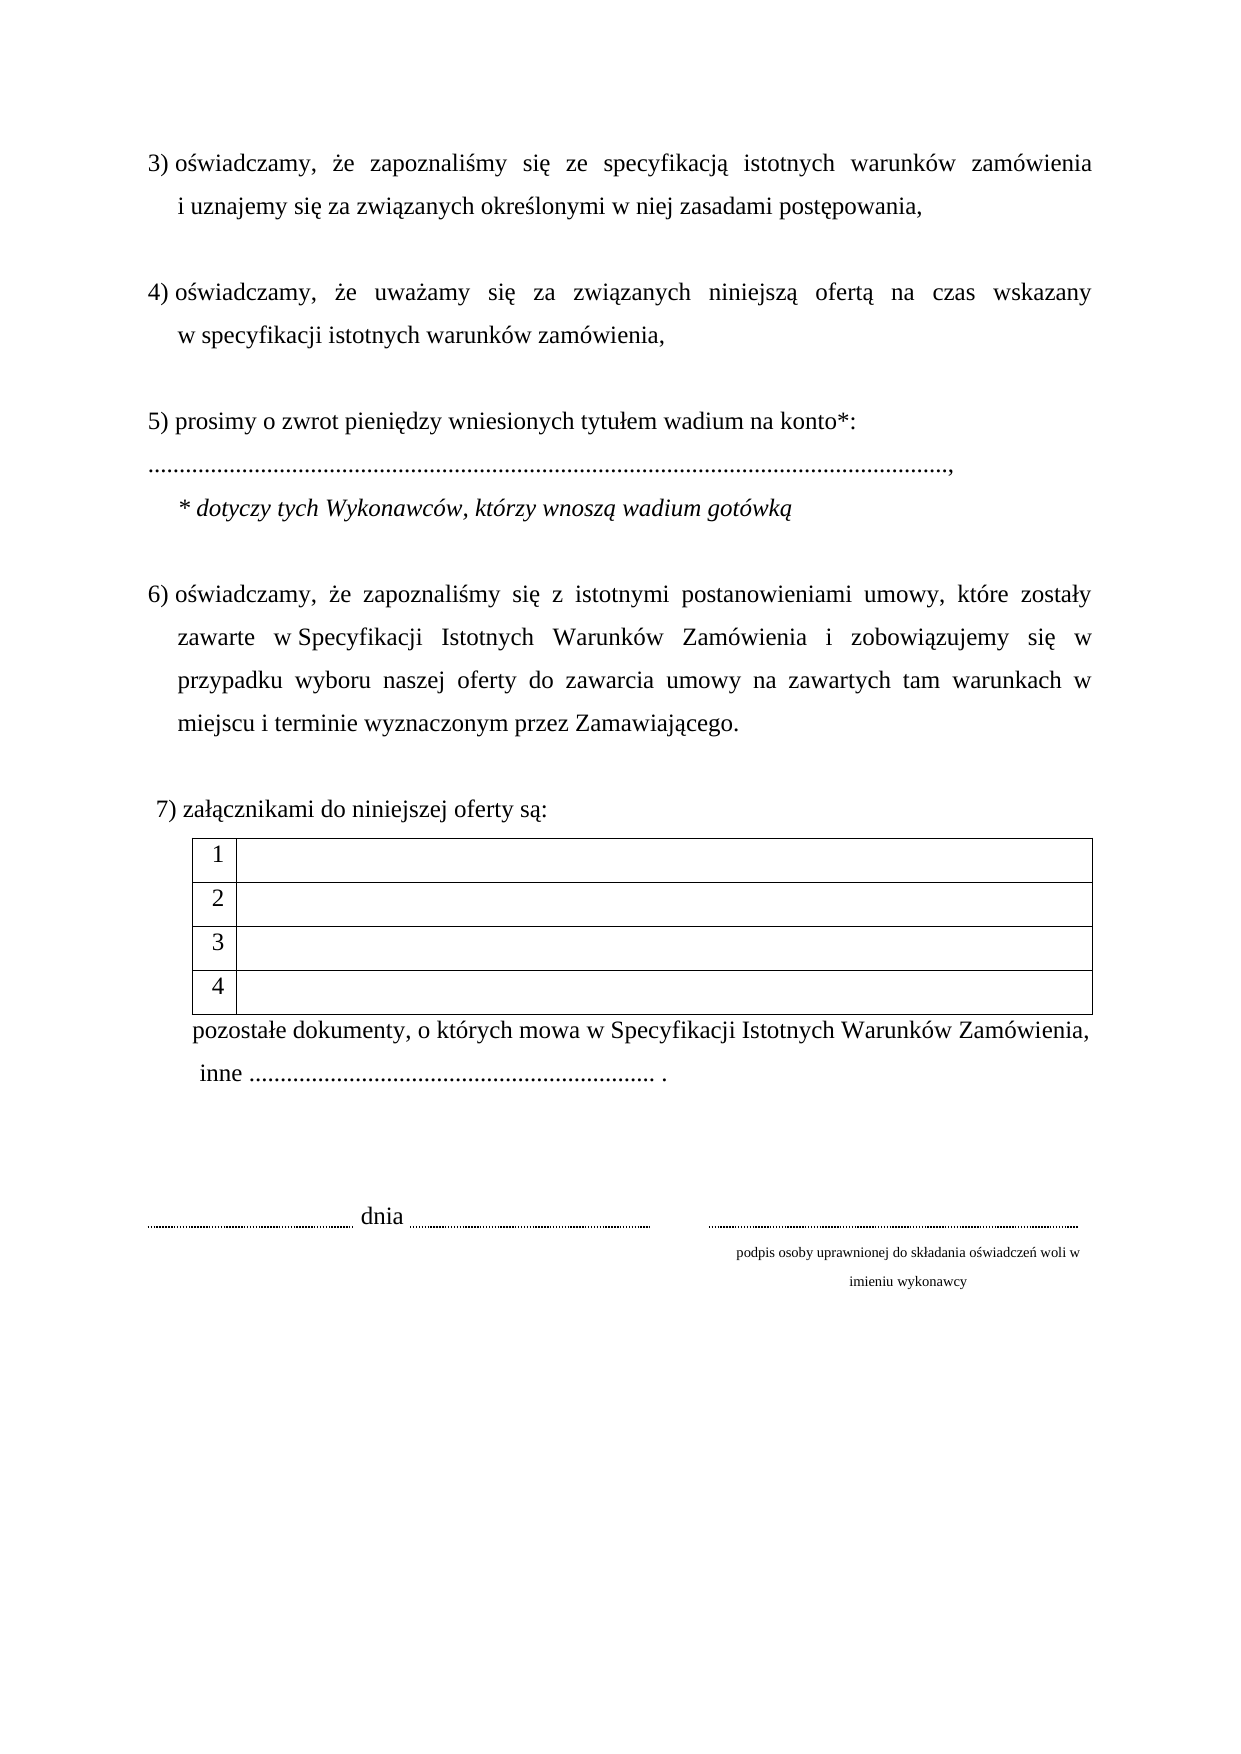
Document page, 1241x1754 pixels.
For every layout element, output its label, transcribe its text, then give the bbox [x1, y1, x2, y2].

text ................................................................................................................................, [148, 449, 1093, 478]
table_cell 3 [193, 927, 236, 970]
table_cell [237, 971, 1092, 1014]
text 6) oświadczamy, że zapoznaliśmy się z istotnymi postanowieniami umowy, które zostały zawarte w Specyfikacji Istotnych Warunków Zamówienia i zobowiązujemy się w przypadku wyboru naszej oferty do zawarcia umowy na zawartych tam warunkach w miejscu i terminie wyznaczonym przez Zamawiającego. [148, 579, 1093, 737]
text 3) oświadczamy, że zapoznaliśmy się ze specyfikacją istotnych warunków zamówienia i uznajemy się za związanych określonymi w niej zasadami postępowania, [148, 148, 1093, 219]
text * dotyczy tych Wykonawców, którzy wnoszą wadium gotówką [177, 493, 1093, 521]
table_cell 2 [193, 883, 236, 926]
table_header 1 [193, 839, 236, 882]
table_cell [237, 927, 1092, 970]
text 5) prosimy o zwrot pieniędzy wniesionych tytułem wadium na konto*: [148, 406, 1093, 435]
table_cell 4 [193, 971, 236, 1014]
text podpis osoby uprawnionej do składania oświadczeń woli w imieniu wykonawcy [723, 1244, 1093, 1302]
text 4) oświadczamy, że uważamy się za związanych niniejszą ofertą na czas wskazany w specyfikacji istotnych warunków zamówienia, [148, 277, 1093, 349]
table_cell [237, 883, 1092, 926]
table_header [237, 839, 1092, 882]
text dnia [148, 1201, 1093, 1230]
text pozostałe dokumenty, o których mowa w Specyfikacji Istotnych Warunków Zamówienia, [192, 1015, 1093, 1044]
text inne ................................................................. . [148, 1058, 1093, 1087]
text 7) załącznikami do niniejszej oferty są: [156, 794, 1093, 823]
